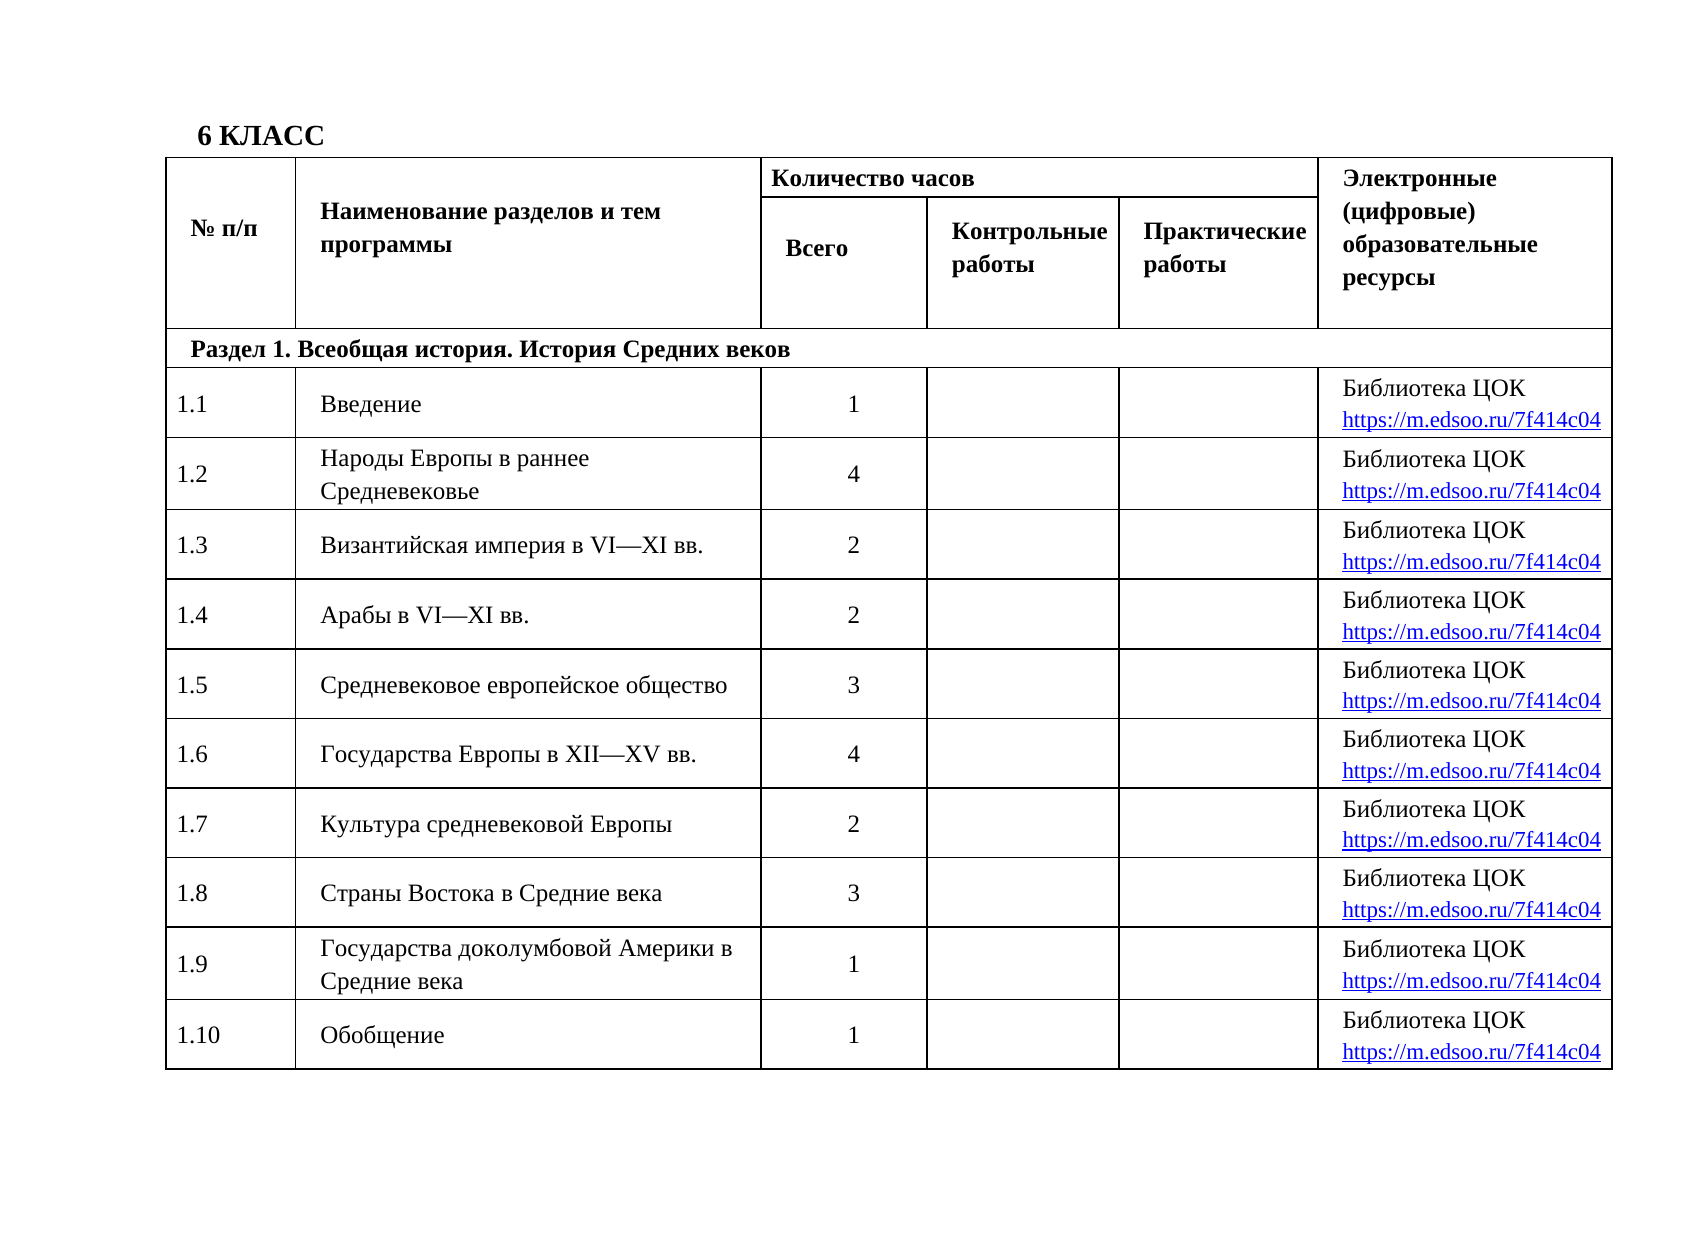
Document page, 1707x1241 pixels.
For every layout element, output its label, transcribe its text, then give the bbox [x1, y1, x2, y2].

table_cell Библиотека ЦОК https://m.edsoo.ru/7f414c04 [1319, 928, 1611, 999]
table_cell Культура средневековой Европы [296, 789, 760, 857]
table_cell [1120, 368, 1317, 436]
table_cell Всего [762, 198, 926, 327]
table_cell 3 [762, 650, 926, 717]
table_cell 1.9 [167, 928, 295, 999]
table_cell [928, 719, 1118, 787]
text 6 КЛАСС [190, 118, 1618, 152]
table_header Количество часов [762, 158, 1317, 196]
table_cell 3 [762, 858, 926, 926]
table_cell 2 [762, 510, 926, 578]
table_cell [1120, 928, 1317, 999]
table_cell [1120, 580, 1317, 648]
table_cell 1 [762, 928, 926, 999]
table_cell Введение [296, 368, 760, 436]
table_cell 1.5 [167, 650, 295, 717]
table_cell [928, 789, 1118, 857]
table_cell Библиотека ЦОК https://m.edsoo.ru/7f414c04 [1319, 789, 1611, 857]
table_cell [928, 1000, 1118, 1068]
table_cell 1.3 [167, 510, 295, 578]
table_cell 2 [762, 789, 926, 857]
table_cell Арабы в VI—ХI вв. [296, 580, 760, 648]
table_cell [928, 368, 1118, 436]
table_cell Контрольные работы [928, 198, 1118, 327]
table_cell 4 [762, 438, 926, 509]
table_cell Библиотека ЦОК https://m.edsoo.ru/7f414c04 [1319, 368, 1611, 436]
table_cell 1.7 [167, 789, 295, 857]
table_cell [928, 580, 1118, 648]
table_cell Византийская империя в VI—XI вв. [296, 510, 760, 578]
table_cell 1.4 [167, 580, 295, 648]
table_cell [1120, 719, 1317, 787]
table_cell 1.1 [167, 368, 295, 436]
table_cell Страны Востока в Средние века [296, 858, 760, 926]
table_cell Библиотека ЦОК https://m.edsoo.ru/7f414c04 [1319, 580, 1611, 648]
table_cell Средневековое европейское общество [296, 650, 760, 717]
table_cell Библиотека ЦОК https://m.edsoo.ru/7f414c04 [1319, 438, 1611, 509]
table_cell [928, 928, 1118, 999]
table_cell [928, 858, 1118, 926]
table_cell 2 [762, 580, 926, 648]
table_header Электронные (цифровые) образовательные ресурсы [1319, 158, 1611, 327]
table_cell [928, 650, 1118, 717]
table_cell [928, 438, 1118, 509]
table_cell Раздел 1. Всеобщая история. История Средних веков [167, 329, 1611, 367]
table_cell [1120, 789, 1317, 857]
table_cell Государства доколумбовой Америки в Средние века [296, 928, 760, 999]
table_cell Обобщение [296, 1000, 760, 1068]
table_cell 1 [762, 1000, 926, 1068]
table_cell Библиотека ЦОК https://m.edsoo.ru/7f414c04 [1319, 719, 1611, 787]
table_cell Библиотека ЦОК https://m.edsoo.ru/7f414c04 [1319, 650, 1611, 717]
table_cell Библиотека ЦОК https://m.edsoo.ru/7f414c04 [1319, 510, 1611, 578]
table_cell [1120, 858, 1317, 926]
table_cell [1120, 438, 1317, 509]
table_cell Государства Европы в XII—XV вв. [296, 719, 760, 787]
table_cell [928, 510, 1118, 578]
table_cell 1.10 [167, 1000, 295, 1068]
table_cell Библиотека ЦОК https://m.edsoo.ru/7f414c04 [1319, 1000, 1611, 1068]
table_cell [1120, 1000, 1317, 1068]
table_header № п/п [167, 158, 295, 327]
table_cell 1.8 [167, 858, 295, 926]
table_cell Библиотека ЦОК https://m.edsoo.ru/7f414c04 [1319, 858, 1611, 926]
table_cell 1.2 [167, 438, 295, 509]
table_header Наименование разделов и тем программы [296, 158, 760, 327]
table_cell Практические работы [1120, 198, 1317, 327]
table_cell 1.6 [167, 719, 295, 787]
table_cell 4 [762, 719, 926, 787]
table_cell 1 [762, 368, 926, 436]
table_cell Народы Европы в раннее Средневековье [296, 438, 760, 509]
table_cell [1120, 650, 1317, 717]
table_cell [1120, 510, 1317, 578]
